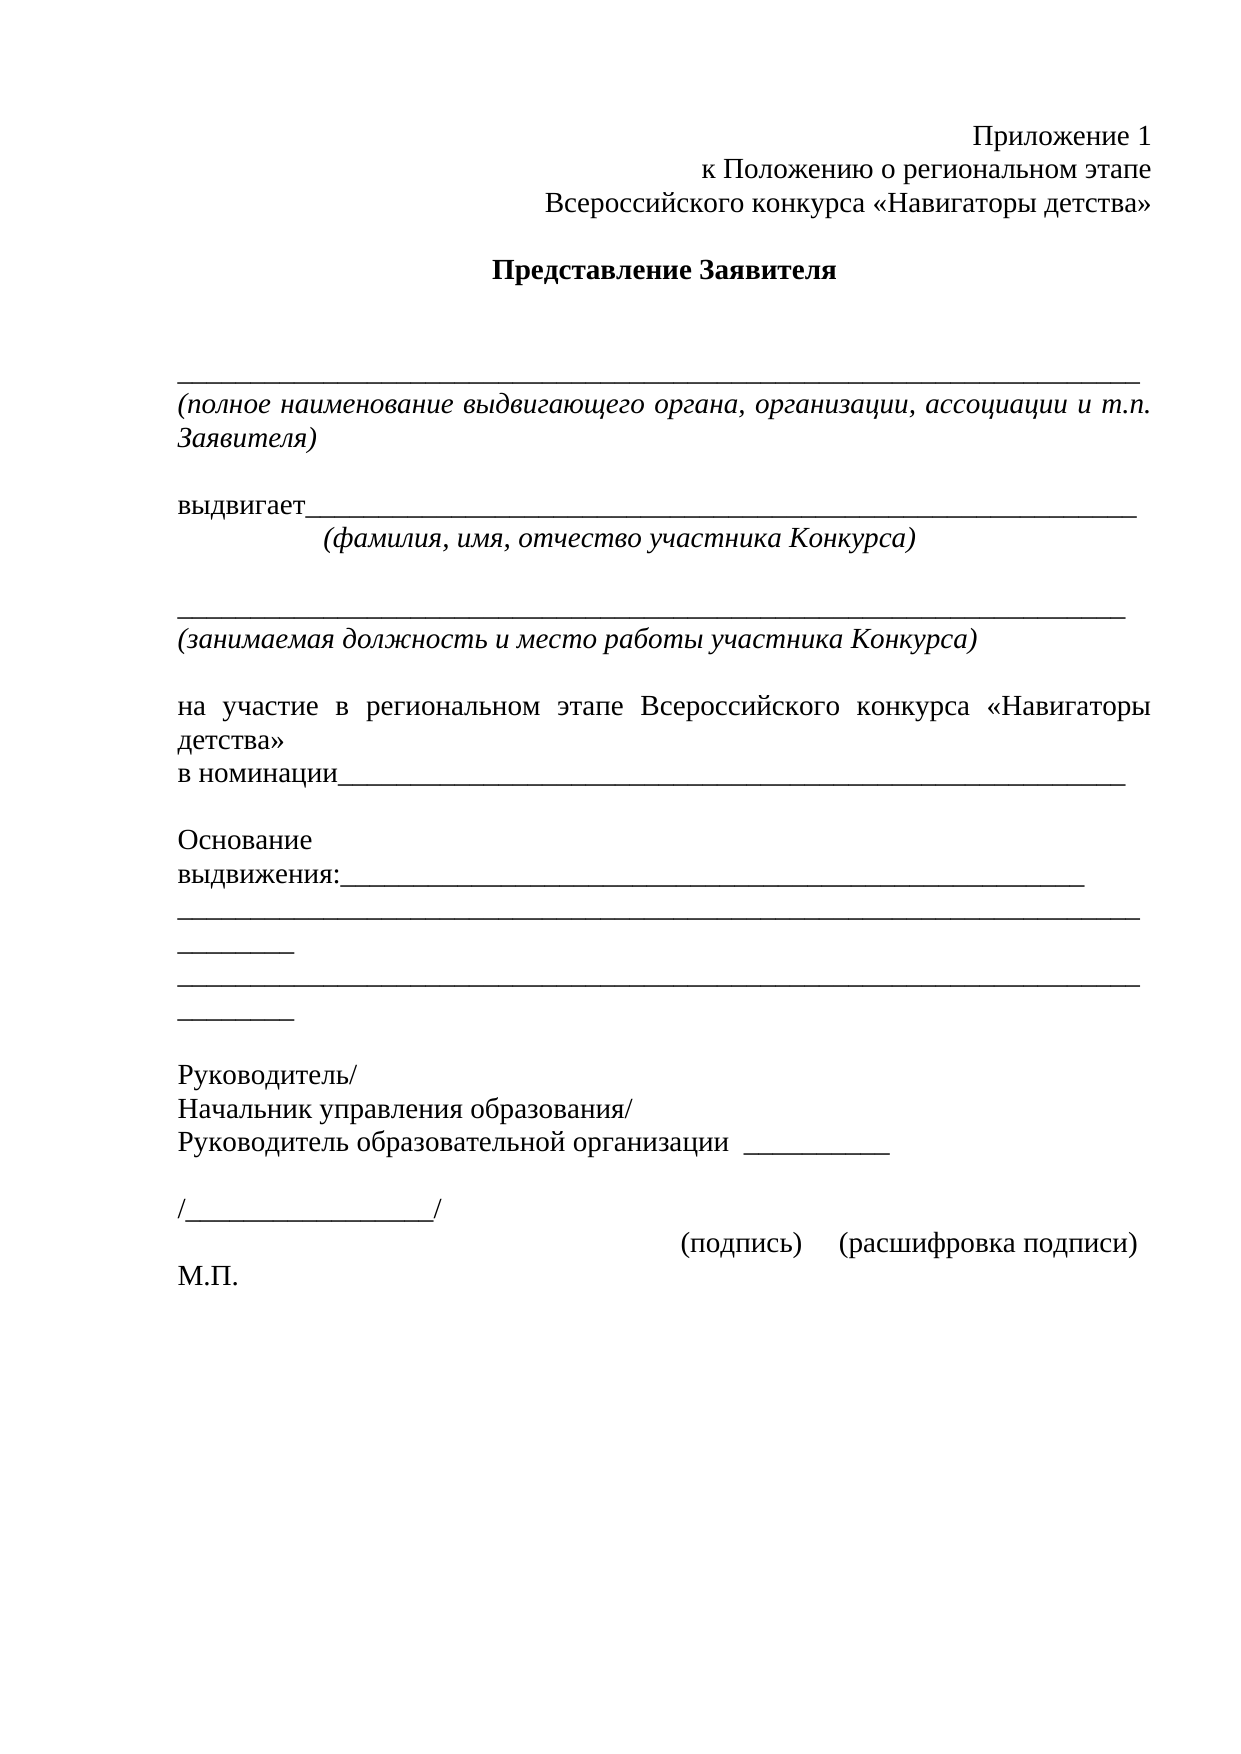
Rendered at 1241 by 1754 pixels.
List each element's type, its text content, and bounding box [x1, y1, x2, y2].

text к Положению о региональном этапе [177, 152, 1152, 185]
text в номинации______________________________________________________ [177, 755, 1152, 789]
text __________________________________________________________________________ [177, 957, 1152, 1024]
text выдвигает_________________________________________________________ [177, 487, 1152, 521]
text Приложение 1 [177, 118, 1152, 152]
text _________________________________________________________________ [177, 588, 1152, 621]
text Всероссийского конкурса «Навигаторы детства» [177, 185, 1152, 219]
text Представление Заявителя [177, 252, 1152, 286]
text Основание выдвижения:___________________________________________________ __________________________________________________________________________ [177, 822, 1152, 957]
text __________________________________________________________________ [177, 353, 1152, 386]
text /_________________/ [177, 1191, 1152, 1225]
text Начальник управления образования/ [177, 1091, 1152, 1124]
text на участие в региональном этапе Всероссийского конкурса «Навигаторы детства» [177, 688, 1152, 755]
text Руководитель/ [177, 1057, 1152, 1091]
text (занимаемая должность и место работы участника Конкурса) [177, 621, 1152, 655]
text М.П. [177, 1258, 1152, 1292]
text (фамилия, имя, отчество участника Конкурса) [177, 521, 1152, 554]
text (полное наименование выдвигающего органа, организации, ассоциации и т.п. Заявителя) [177, 386, 1152, 453]
text Руководитель образовательной организации __________ [177, 1124, 1152, 1158]
text (подпись) (расшифровка подписи) [177, 1225, 1152, 1258]
